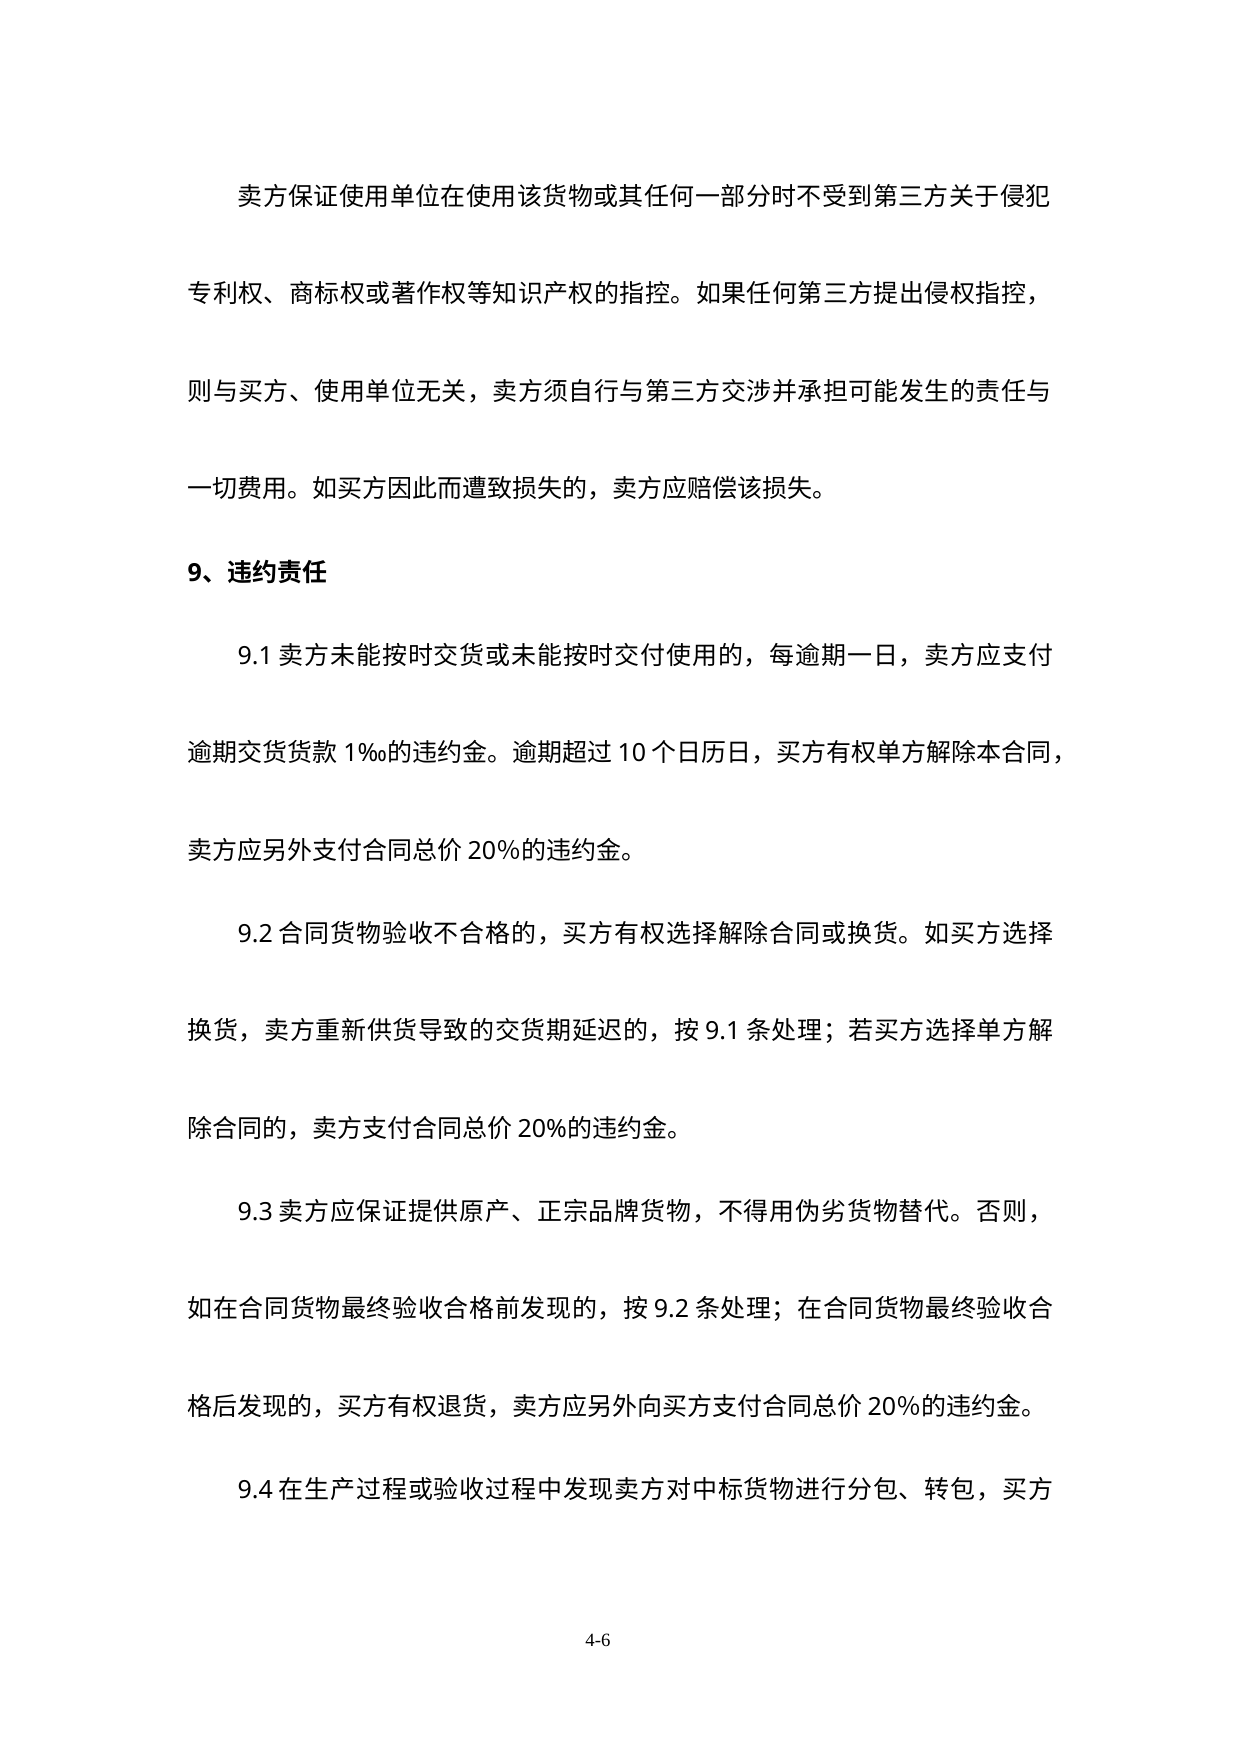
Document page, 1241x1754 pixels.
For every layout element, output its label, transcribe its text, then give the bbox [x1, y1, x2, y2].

text 9.2合同货物验收不合格的，买方有权选择解除合同或换货。如买方选择换货，卖方重新供货导致的交货期延迟的，按9.1条处理；若买方选择单方解除合同的，卖方支付合同总价20%的违约金。 [187, 899, 1053, 1159]
text 9、违约责任 [187, 538, 1053, 603]
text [187, 1455, 1053, 1520]
text 9.3卖方应保证提供原产、正宗品牌货物，不得用伪劣货物替代。否则，如在合同货物最终验收合格前发现的，按9.2条处理；在合同货物最终验收合格后发现的，买方有权退货，卖方应另外向买方支付合同总价20％的违约金。 [187, 1177, 1053, 1437]
text 9.1卖方未能按时交货或未能按时交付使用的，每逾期一日，卖方应支付逾期交货货款1‰的违约金。逾期超过10个日历日，买方有权单方解除本合同，卖方应另外支付合同总价20％的违约金。 [187, 621, 1053, 881]
text 卖方保证使用单位在使用该货物或其任何一部分时不受到第三方关于侵犯专利权、商标权或著作权等知识产权的指控。如果任何第三方提出侵权指控，则与买方、使用单位无关，卖方须自行与第三方交涉并承担可能发生的责任与一切费用。如买方因此而遭致损失的，卖方应赔偿该损失。 [187, 162, 1053, 519]
